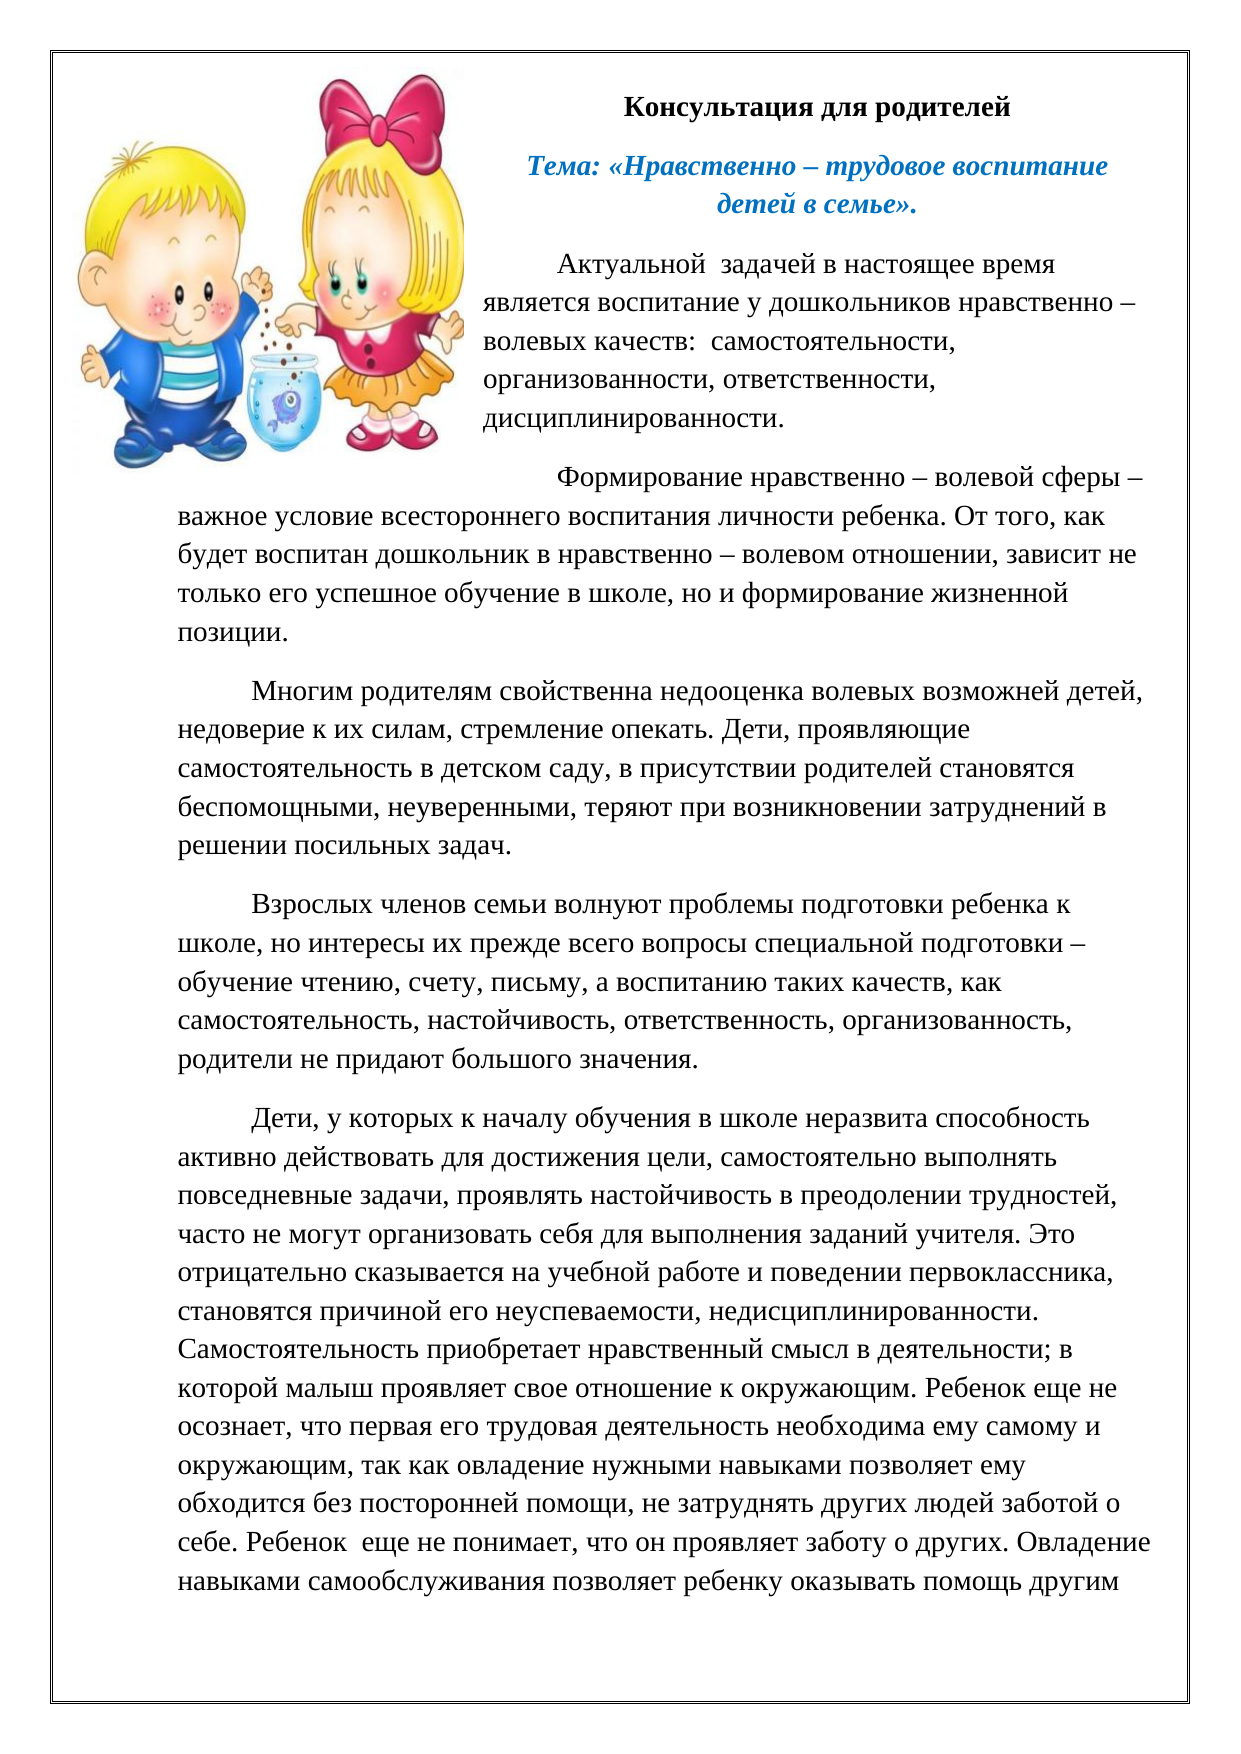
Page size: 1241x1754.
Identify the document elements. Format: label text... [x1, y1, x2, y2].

text Актуальной задачей в настоящее время является воспитание у дошкольников нравственно – волевых качеств: самостоятельности, организованности, ответственности, дисциплинированности. [464, 246, 1152, 434]
text Тема: «Нравственно – трудовое воспитание детей в семье». [464, 148, 1152, 220]
text Взрослых членов семьи волнуют проблемы подготовки ребенка к школе, но интересы их прежде всего вопросы специальной подготовки – обучение чтению, счету, письму, а воспитанию таких качеств, как самостоятельность, настойчивость, ответственность, организованность, родители не придают большого значения. [177, 887, 1152, 1074]
picture [71, 67, 464, 474]
text Консультация для родителей [464, 89, 1152, 122]
text Формирование нравственно – волевой сферы – важное условие всестороннего воспитания личности ребенка. От того, как будет воспитан дошкольник в нравственно – волевом отношении, зависит не только его успешное обучение в школе, но и формирование жизненной позиции. [177, 459, 1152, 647]
text Многим родителям свойственна недооценка волевых возможней детей, недоверие к их силам, стремление опекать. Дети, проявляющие самостоятельность в детском саду, в присутствии родителей становятся беспомощными, неуверенными, теряют при возникновении затруднений в решении посильных задач. [177, 673, 1152, 861]
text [177, 1100, 1152, 1596]
